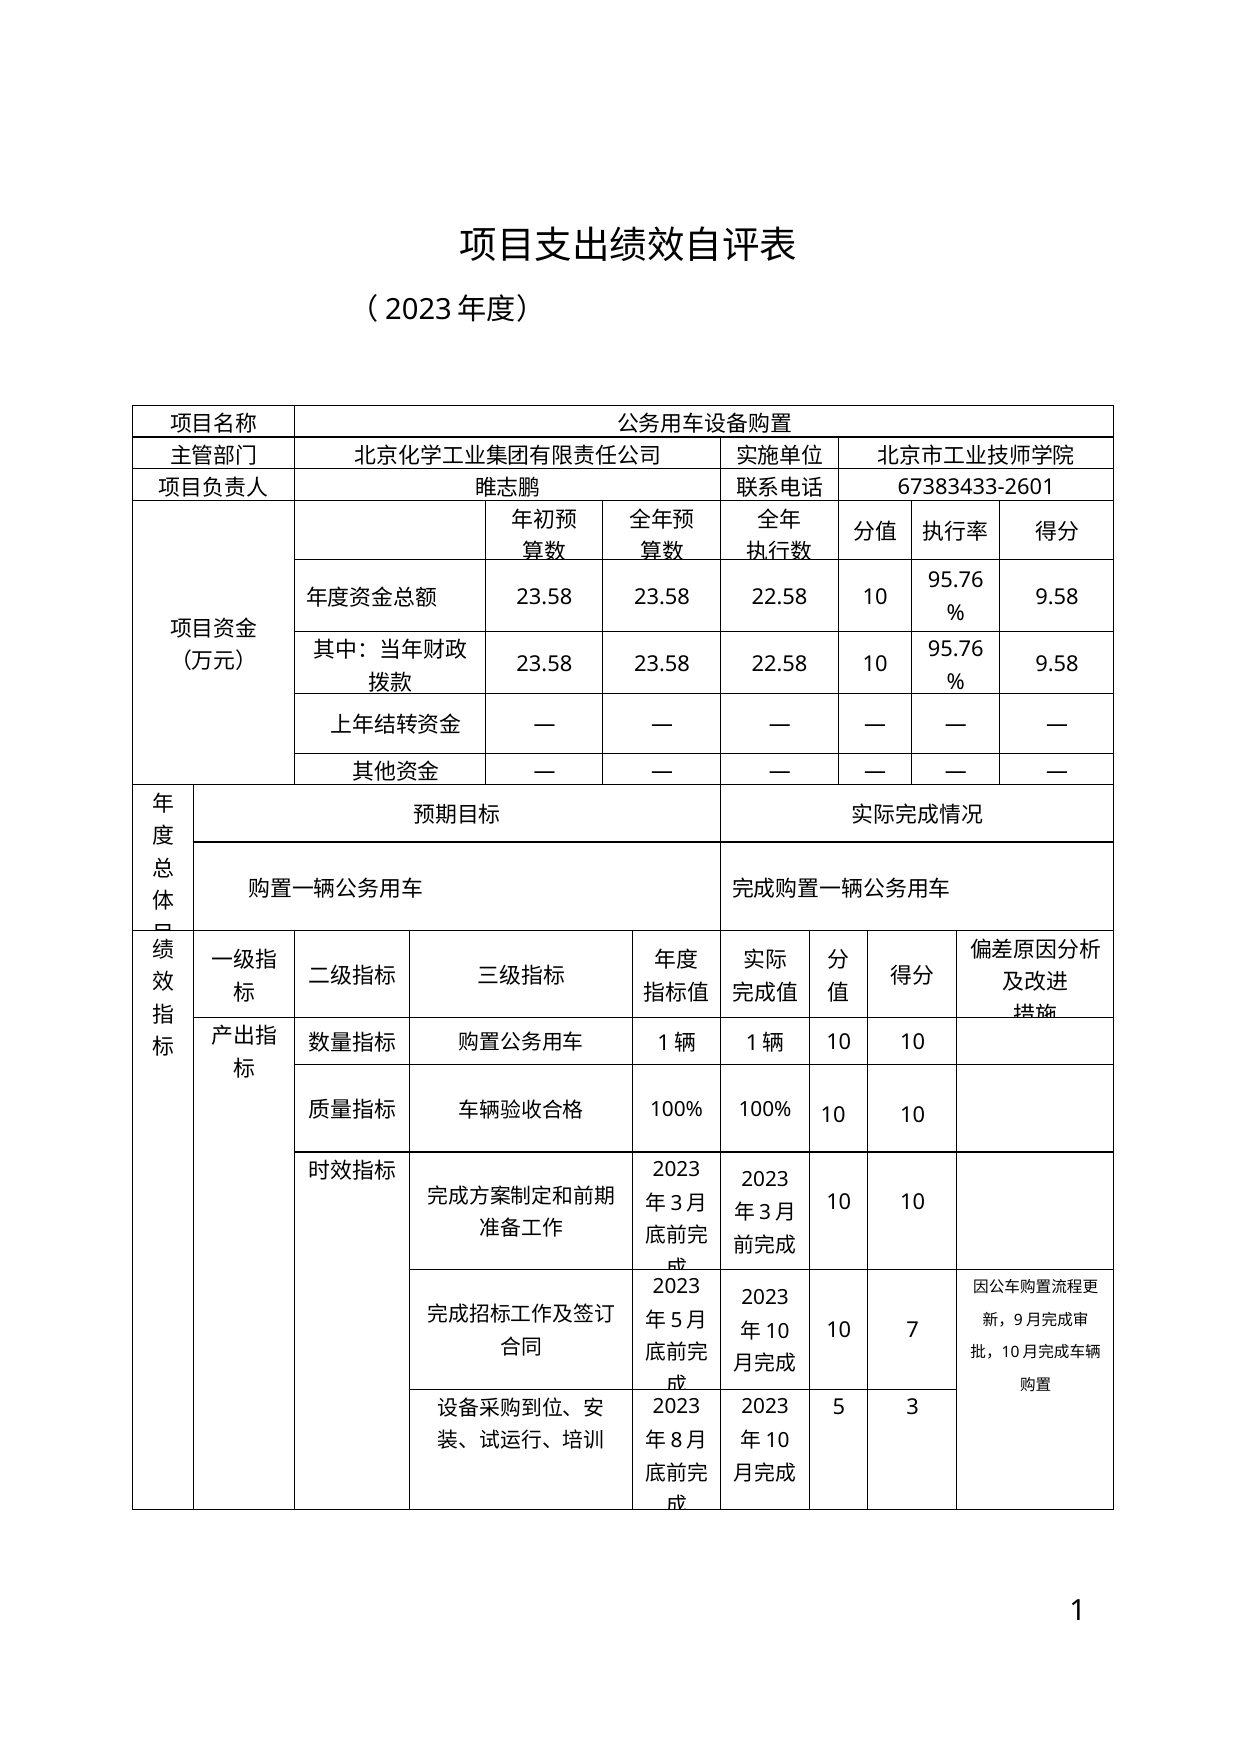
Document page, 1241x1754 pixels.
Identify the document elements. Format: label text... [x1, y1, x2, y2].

table_cell 时效指标 [295, 1153, 409, 1509]
table_cell 完成方案制定和前期准备工作 [410, 1153, 632, 1268]
table_cell — [603, 694, 720, 752]
table_cell 10 [868, 1018, 956, 1064]
table_cell 北京市工业技师学院 [839, 438, 1113, 468]
table_cell 3 [868, 1390, 956, 1509]
table_cell 北京化学工业集团有限责任公司 [295, 438, 720, 468]
table_cell 年度资金总额 [295, 560, 485, 631]
table_cell 主管部门 [133, 438, 294, 468]
table_cell 产出指标 [194, 1018, 294, 1509]
table_cell 实际完成情况 [721, 785, 1113, 841]
table_cell 二级指标 [295, 931, 409, 1017]
table_cell 10 [810, 1018, 867, 1064]
table_cell 22.58 [721, 632, 838, 693]
table_cell [957, 1018, 1113, 1064]
table_cell 23.58 [486, 632, 602, 693]
table_cell 2023年3月前完成 [721, 1153, 809, 1268]
table_cell 10 [868, 1153, 956, 1268]
table_cell 得分 [868, 931, 956, 1017]
table_cell 得分 [1000, 501, 1113, 559]
table_cell 购置一辆公务用车 [194, 843, 720, 930]
table_cell — [1000, 754, 1113, 784]
table_cell — [486, 694, 602, 752]
table_cell 1辆 [633, 1018, 720, 1064]
table_cell — [1000, 694, 1113, 752]
table_cell 全年预 算数 [603, 501, 720, 559]
table_cell 设备采购到位、安装、试运行、培训 [410, 1390, 632, 1509]
table_cell [957, 1153, 1113, 1268]
table_cell 年度总体目标 [133, 785, 193, 930]
table_cell 67383433-2601 [839, 469, 1113, 500]
table_cell 年度 指标值 [633, 931, 720, 1017]
table_cell 其他资金 [295, 754, 485, 784]
table_cell 项目负责人 [133, 469, 294, 500]
table_cell [295, 501, 485, 559]
table_cell 执行率 [912, 501, 999, 559]
table_cell 95.76% [912, 632, 999, 693]
table_cell 10 [810, 1153, 867, 1268]
table_cell 三级指标 [410, 931, 632, 1017]
text （ 2023年度） [159, 274, 1087, 339]
table_cell — [839, 754, 911, 784]
table_cell 2023年5月底前完成 [633, 1270, 720, 1389]
table_cell 2023年10月完成 [721, 1270, 809, 1389]
table_cell 预期目标 [194, 785, 720, 841]
table_cell 1辆 [721, 1018, 809, 1064]
table_cell 上年结转资金 [295, 694, 485, 752]
table_cell 10 [810, 1270, 867, 1389]
table_cell 联系电话 [721, 469, 838, 500]
table_header 项目名称 [133, 406, 294, 436]
table_cell — [721, 754, 838, 784]
table_cell 23.58 [603, 560, 720, 631]
text 项目支出绩效自评表 [159, 209, 1087, 274]
table_cell 分值 [839, 501, 911, 559]
table_cell 完成购置一辆公务用车 [721, 843, 1113, 930]
table_cell 10 [839, 560, 911, 631]
table_cell 7 [868, 1270, 956, 1389]
table_cell 10 [868, 1065, 956, 1151]
table_cell 购置公务用车 [410, 1018, 632, 1064]
table_cell 23.58 [486, 560, 602, 631]
table_cell 年初预 算数 [486, 501, 602, 559]
table_cell 质量指标 [295, 1065, 409, 1151]
table_cell 100% [721, 1065, 809, 1151]
table_cell 2023年8月底前完成 [633, 1390, 720, 1509]
table_cell 22.58 [721, 560, 838, 631]
table_cell 2023年10月完成 [721, 1390, 809, 1509]
table_cell 绩 效 指 标 [133, 931, 193, 1509]
table_cell 全年 执行数 [721, 501, 838, 559]
table_cell — [912, 694, 999, 752]
table_cell 完成招标工作及签订合同 [410, 1270, 632, 1389]
table_header 公务用车设备购置 [295, 406, 1113, 436]
table_cell 项目资金 （万元） [133, 501, 294, 784]
table_cell 因公车购置流程更新，9月完成审批，10月完成车辆购置 [957, 1270, 1113, 1509]
table_cell 偏差原因分析及改进 措施 [957, 931, 1113, 1017]
table_cell 10 [839, 632, 911, 693]
table_cell 车辆验收合格 [410, 1065, 632, 1151]
table_cell 23.58 [603, 632, 720, 693]
table_cell — [721, 694, 838, 752]
table_cell — [912, 754, 999, 784]
table_cell 9.58 [1000, 560, 1113, 631]
table_cell 实际 完成值 [721, 931, 809, 1017]
table_cell 数量指标 [295, 1018, 409, 1064]
table_cell 实施单位 [721, 438, 838, 468]
table_cell 睢志鹏 [295, 469, 720, 500]
table_cell 其中：当年财政 拨款 [295, 632, 485, 693]
table_cell — [603, 754, 720, 784]
table_cell 95.76% [912, 560, 999, 631]
table_cell [957, 1065, 1113, 1151]
table_cell 2023年3月底前完成 [633, 1153, 720, 1268]
table_cell 10 [810, 1065, 867, 1151]
table_cell — [839, 694, 911, 752]
table_cell 5 [810, 1390, 867, 1509]
table_cell 100% [633, 1065, 720, 1151]
table_cell 分值 [810, 931, 867, 1017]
table_cell 一级指标 [194, 931, 294, 1017]
table_cell — [486, 754, 602, 784]
table_cell 9.58 [1000, 632, 1113, 693]
